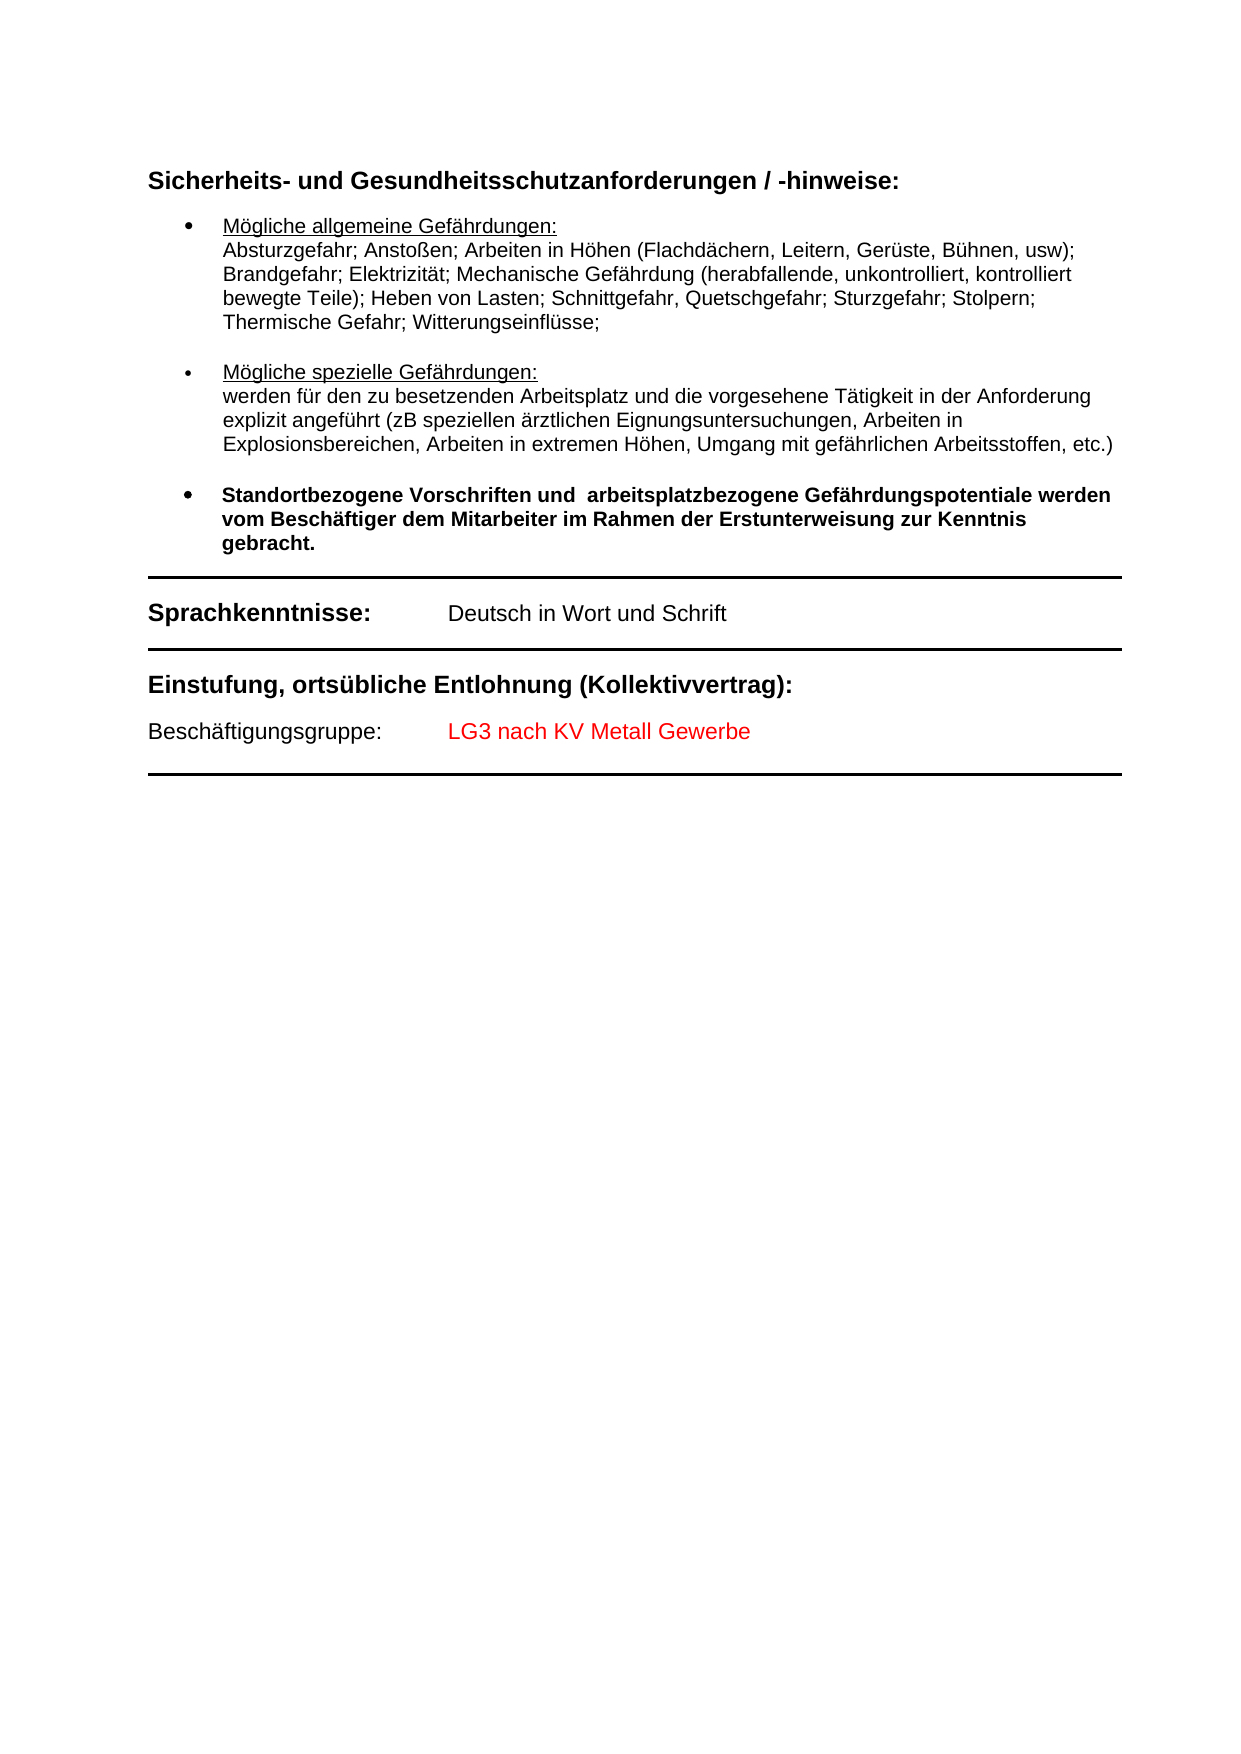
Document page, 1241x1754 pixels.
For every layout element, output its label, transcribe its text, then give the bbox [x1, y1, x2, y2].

list Mögliche spezielle Gefährdungen: werden für den zu besetzenden Arbeitsplatz und die vorgesehene Tätigkeit in der Anforderung explizit angeführt (zB speziellen ärztlichen Eignungsuntersuchungen, Arbeiten in Explosionsbereichen, Arbeiten in extremen Höhen, Umgang mit gefährlichen Arbeitsstoffen, etc.) [185, 360, 1122, 482]
text Beschäftigungsgruppe: LG3 nach KV Metall Gewerbe [148, 718, 1122, 744]
text Einstufung, ortsübliche Entlohnung (Kollektivvertrag): [148, 670, 1122, 699]
list Mögliche allgemeine Gefährdungen: Absturzgefahr; Anstoßen; Arbeiten in Höhen (Flachdächern, Leitern, Gerüste, Bühnen, usw); Brandgefahr; Elektrizität; Mechanische Gefährdung (herabfallende, unkontrolliert, kontrolliert bewegte Teile); Heben von Lasten; Schnittgefahr, Quetschgefahr; Sturzgefahr; Stolpern; Thermische Gefahr; Witterungseinflüsse; [185, 214, 1122, 360]
text Sprachkenntnisse: Deutsch in Wort und Schrift [148, 598, 1122, 627]
text Sicherheits- und Gesundheitsschutzanforderungen / -hinweise: [148, 166, 1122, 195]
list Standortbezogene Vorschriften und arbeitsplatzbezogene Gefährdungspotentiale werden vom Beschäftiger dem Mitarbeiter im Rahmen der Erstunterweisung zur Kenntnis gebracht. [184, 482, 1122, 554]
